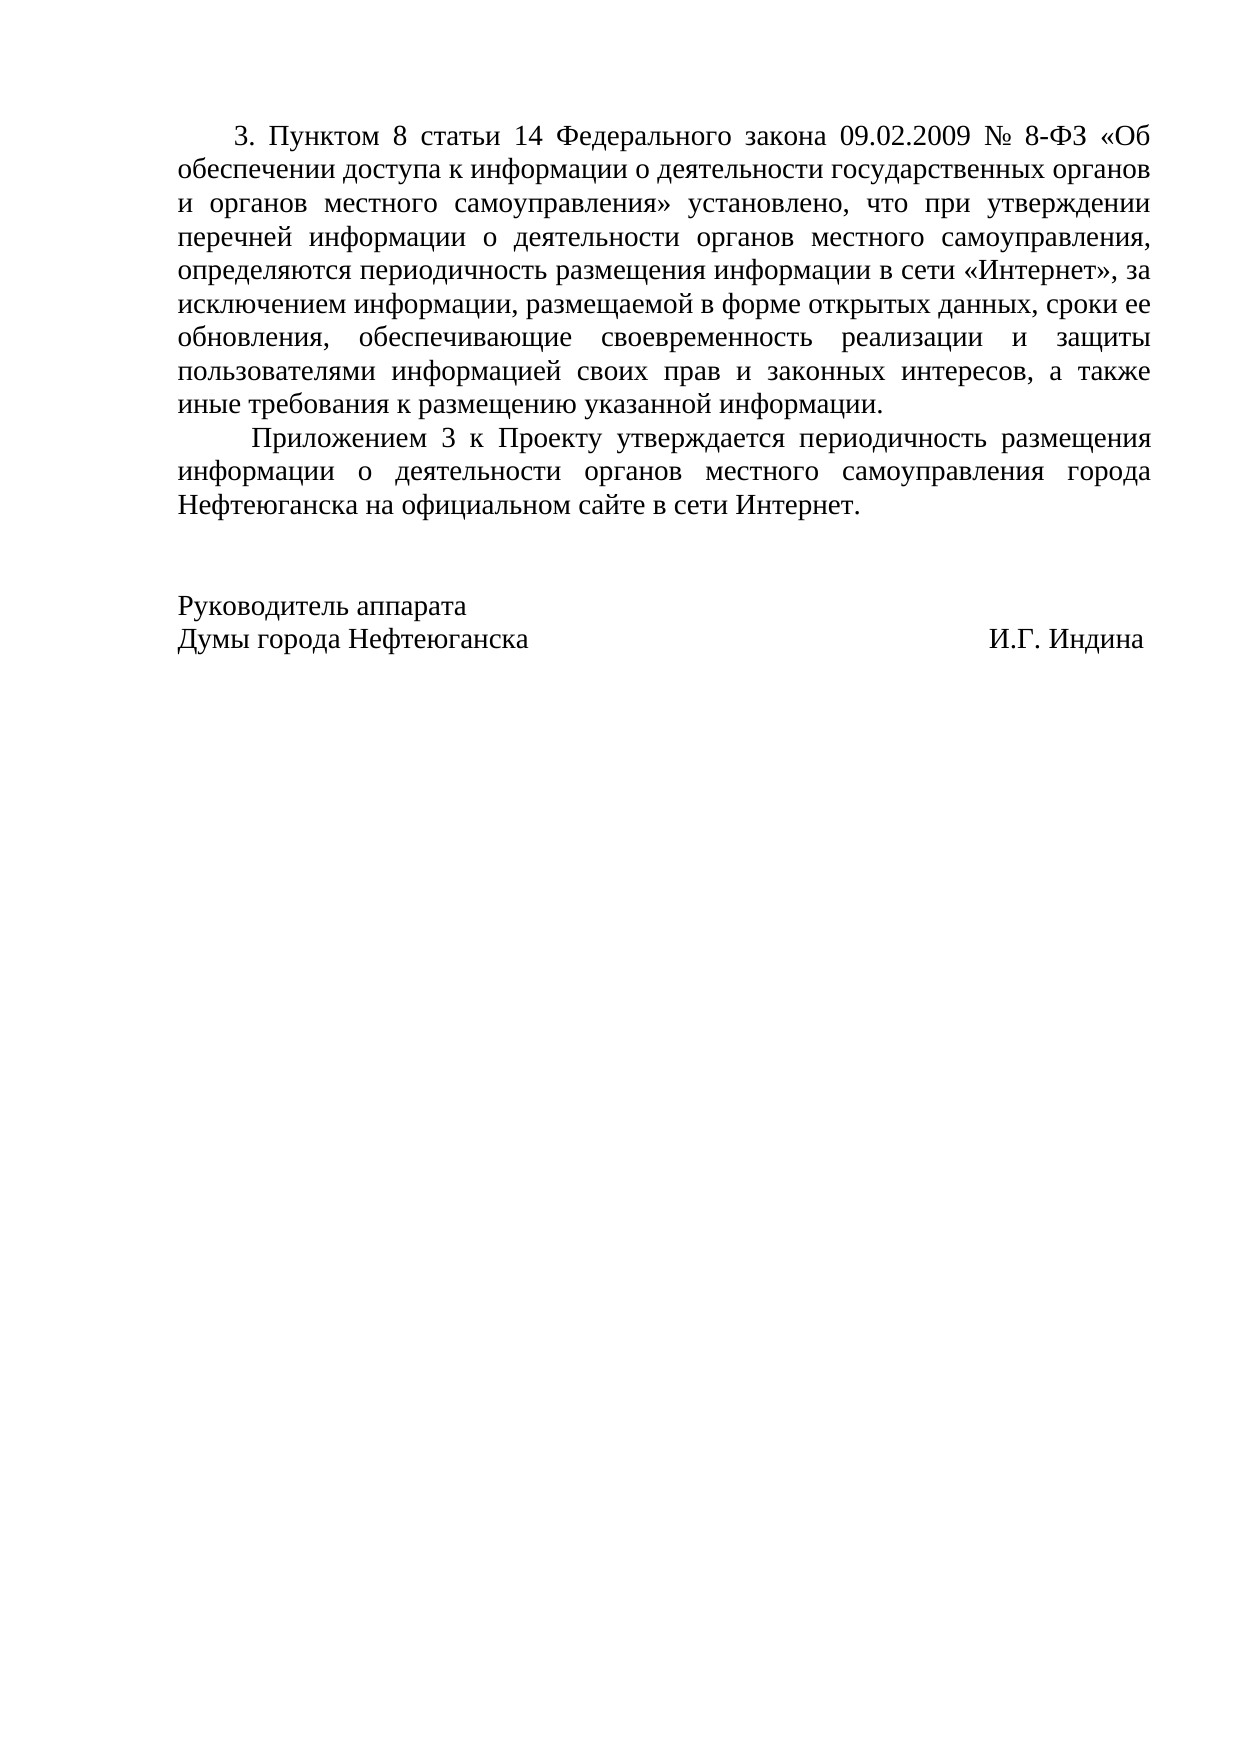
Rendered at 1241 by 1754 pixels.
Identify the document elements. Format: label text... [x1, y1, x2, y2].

text 3. Пунктом 8 статьи 14 Федерального закона 09.02.2009 № 8-ФЗ «Об обеспечении доступа к информации о деятельности государственных органов и органов местного самоуправления» установлено, что при утверждении перечней информации о деятельности органов местного самоуправления, определяются периодичность размещения информации в сети «Интернет», за исключением информации, размещаемой в форме открытых данных, сроки ее обновления, обеспечивающие своевременность реализации и защиты пользователями информацией своих прав и законных интересов, а также иные требования к размещению указанной информации. [177, 118, 1152, 420]
text Думы города Нефтеюганска И.Г. Индина [177, 621, 1152, 655]
text Руководитель аппарата [177, 588, 1152, 621]
text Приложением 3 к Проекту утверждается периодичность размещения информации о деятельности органов местного самоуправления города Нефтеюганска на официальном сайте в сети Интернет. [177, 420, 1152, 521]
